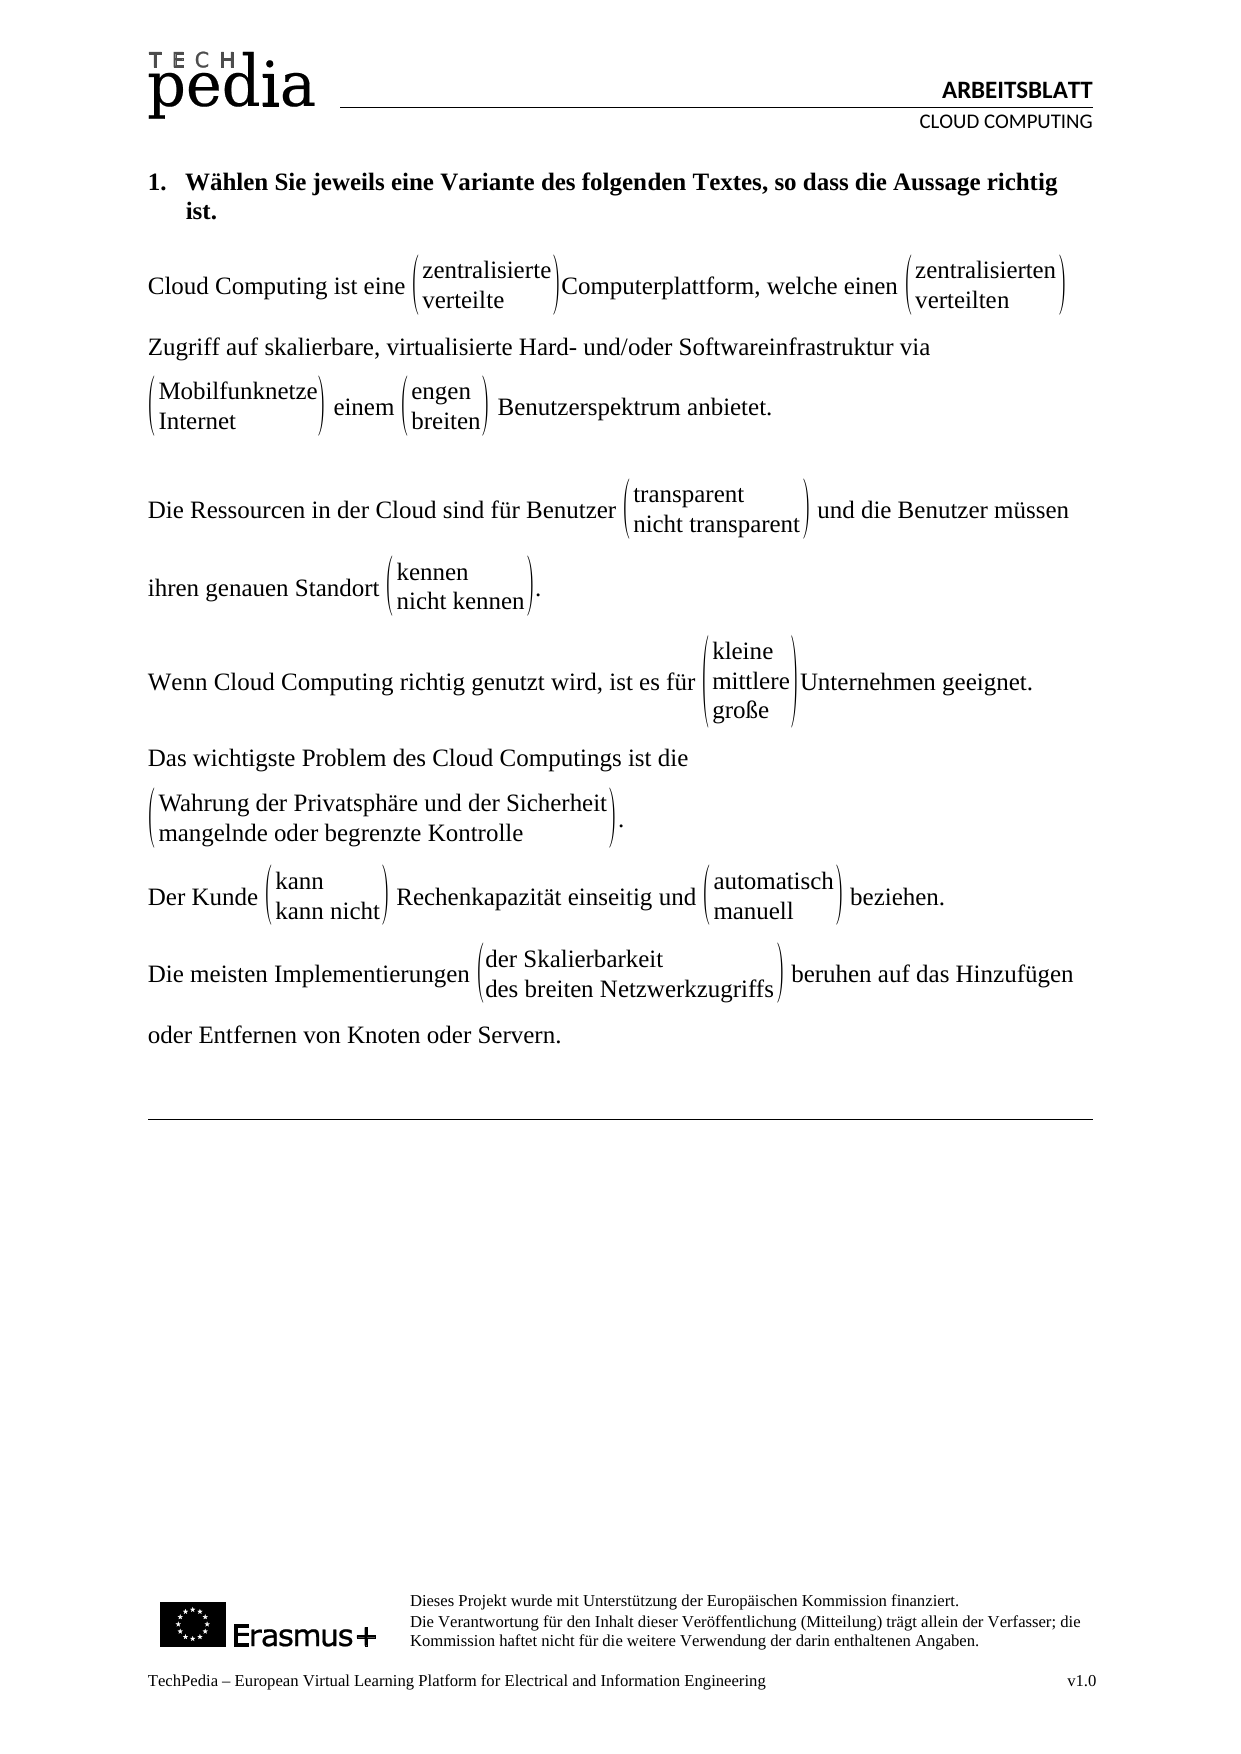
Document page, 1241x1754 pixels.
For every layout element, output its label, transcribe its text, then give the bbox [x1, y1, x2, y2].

text Wenn Cloud Computing richtig genutzt wird, ist es für Unternehmen geeignet. [148, 633, 1093, 729]
text Der Kunde Rechenkapazität einseitig und beziehen. [148, 864, 1093, 928]
text Die meisten Implementierungen beruhen auf das Hinzufügen oder Entfernen von Knoten oder Servern. [148, 942, 1093, 1049]
text Cloud Computing ist eine Computerplattform, welche einen Zugriff auf skalierbare, virtualisierte Hard- und/oder Softwareinfrastruktur via einem Benutzerspektrum anbietet. [148, 254, 1093, 438]
text Die Ressourcen in der Cloud sind für Benutzer und die Benutzer müssen ihren genauen Standort . [148, 477, 1093, 619]
text Das wichtigste Problem des Cloud Computings ist die . [148, 743, 1093, 850]
text Wählen Sie jeweils eine Variante des folgenden Textes, so dass die Aussage richtig ist. [148, 167, 1093, 225]
